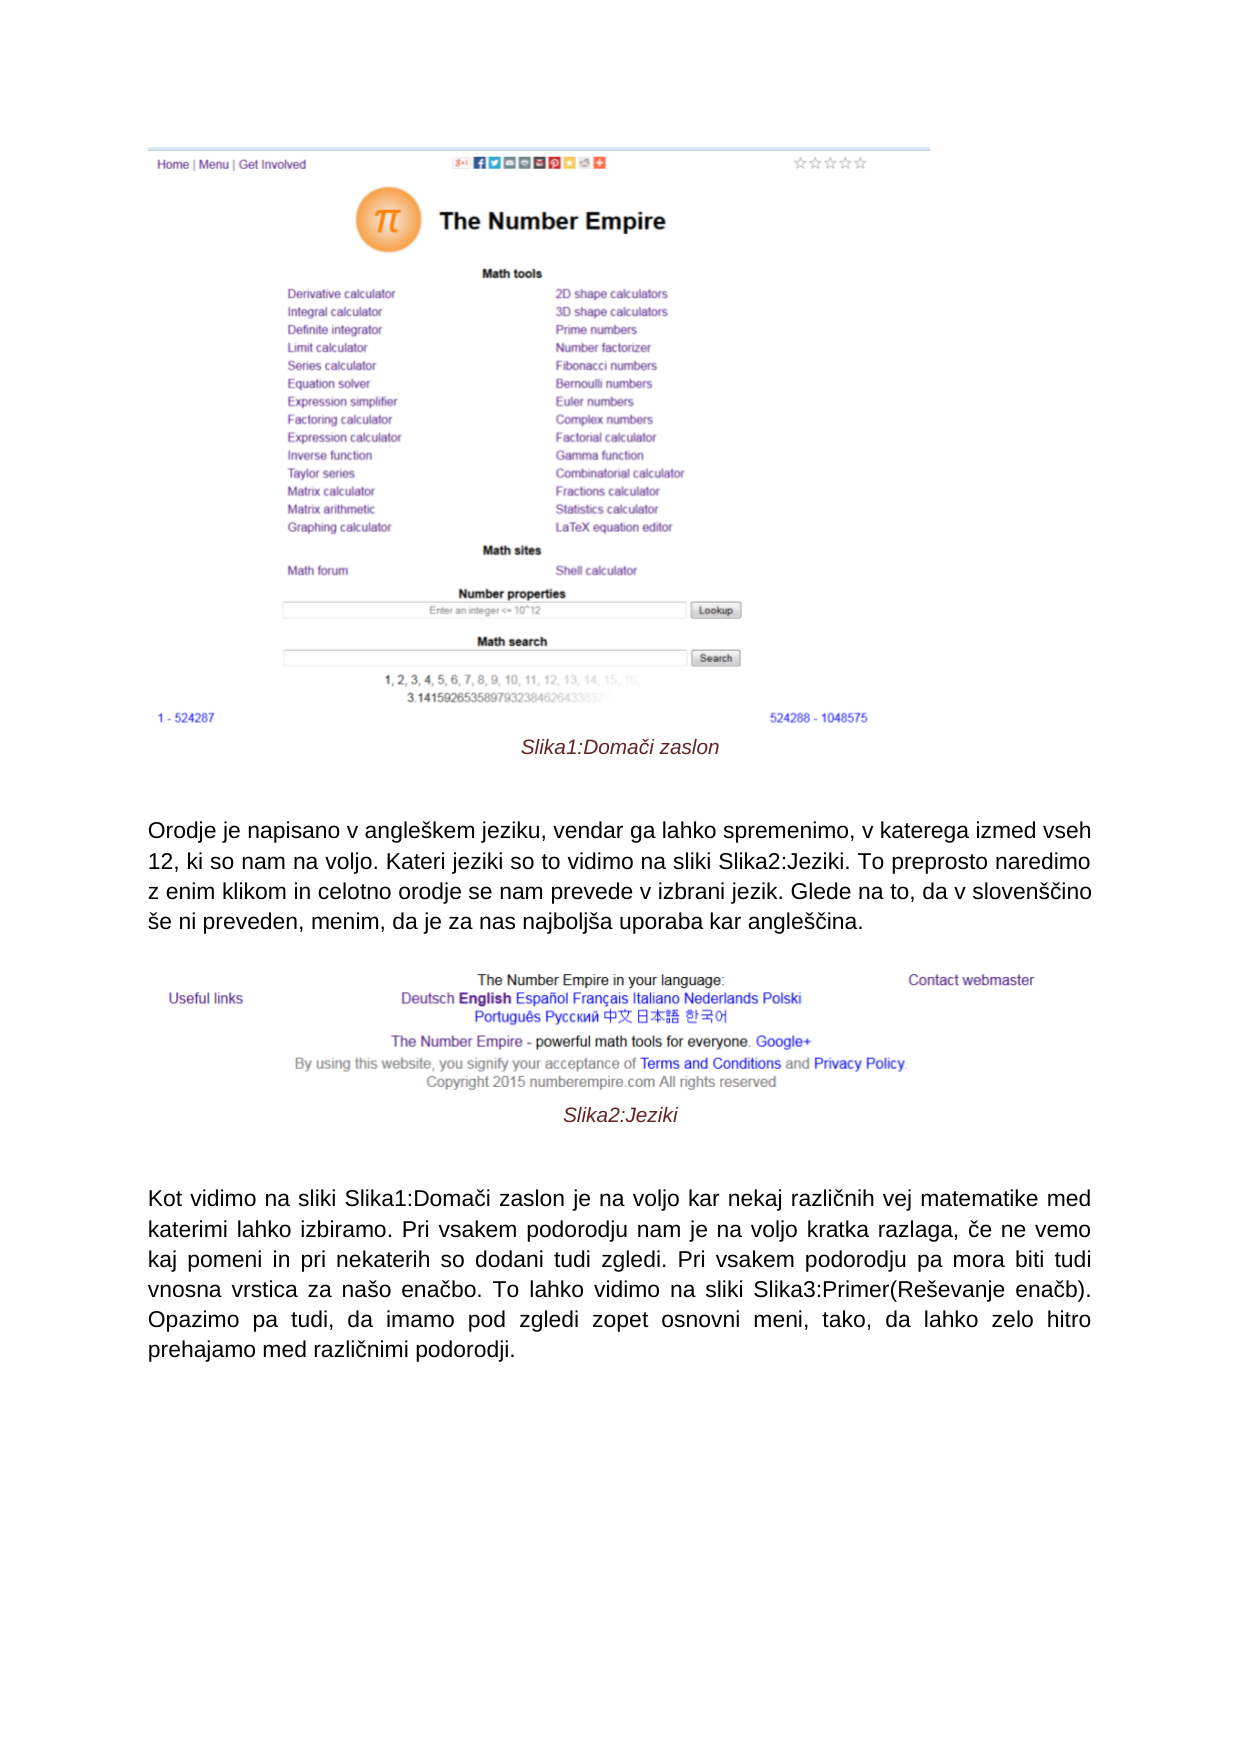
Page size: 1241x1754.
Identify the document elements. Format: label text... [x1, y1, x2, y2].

picture [147, 968, 1115, 1099]
list Slika1:Domači zaslon [148, 735, 1093, 759]
list Slika2:Jeziki [148, 1103, 1093, 1127]
list Kot vidimo na sliki Slika1:Domači zaslon je na voljo kar nekaj različnih vej matematike med katerimi lahko izbiramo. Pri vsakem podorodju nam je na voljo kratka razlaga, če ne vemo kaj pomeni in pri nekaterih so dodani tudi zgledi. Pri vsakem podorodju pa mora biti tudi vnosna vrstica za našo enačbo. To lahko vidimo na sliki Slika3:Primer(Reševanje enačb). Opazimo pa tudi, da imamo pod zgledi zopet osnovni meni, tako, da lahko zelo hitro prehajamo med različnimi podorodji. [148, 1185, 1093, 1363]
picture [147, 147, 931, 731]
list Orodje je napisano v angleškem jeziku, vendar ga lahko spremenimo, v katerega izmed vseh 12, ki so nam na voljo. Kateri jeziki so to vidimo na sliki Slika2:Jeziki. To preprosto naredimo z enim klikom in celotno orodje se nam prevede v izbrani jezik. Glede na to, da v slovenščino še ni preveden, menim, da je za nas najboljša uporaba kar angleščina. [148, 817, 1093, 934]
